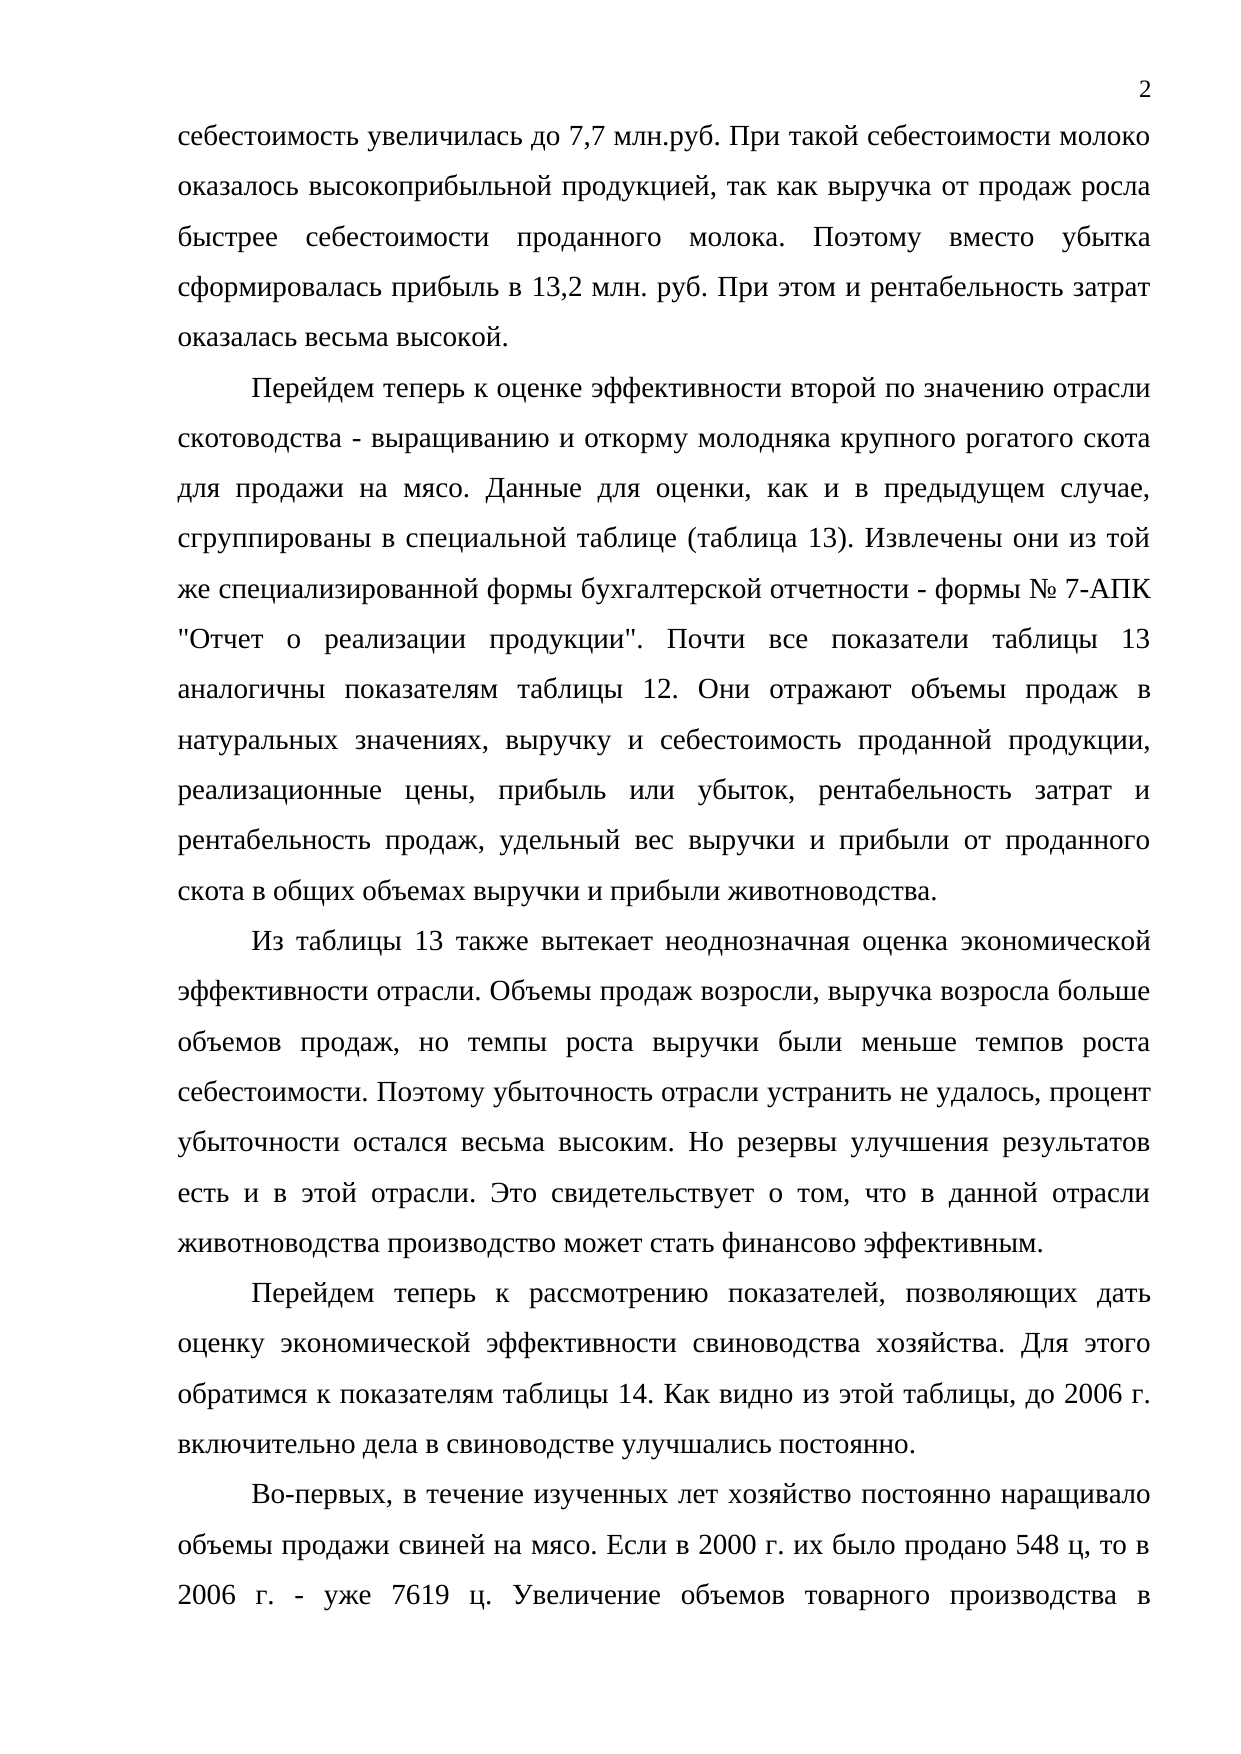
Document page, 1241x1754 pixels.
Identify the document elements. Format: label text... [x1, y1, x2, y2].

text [177, 118, 1152, 353]
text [177, 1477, 1152, 1611]
text Перейдем теперь к рассмотрению показателей, позволяющих дать оценку экономической эффективности свиноводства хозяйства. Для этого обратимся к показателям таблицы 14. Как видно из этой таблицы, до 2006 г. включительно дела в свиноводстве улучшались постоянно. [177, 1275, 1152, 1460]
text Перейдем теперь к оценке эффективности второй по значению отрасли скотоводства - выращиванию и откорму молодняка крупного рогатого скота для продажи на мясо. Данные для оценки, как и в предыдущем случае, сгруппированы в специальной таблице (таблица 13). Извлечены они из той же специализированной формы бухгалтерской отчетности - формы № 7-АПК "Отчет о реализации продукции". Почти все показатели таблицы 13 аналогичны показателям таблицы 12. Они отражают объемы продаж в натуральных значениях, выручку и себестоимость проданной продукции, реализационные цены, прибыль или убыток, рентабельность затрат и рентабельность продаж, удельный вес выручки и прибыли от проданного скота в общих объемах выручки и прибыли животноводства. [177, 370, 1152, 906]
text Из таблицы 13 также вытекает неоднозначная оценка экономической эффективности отрасли. Объемы продаж возросли, выручка возросла больше объемов продаж, но темпы роста выручки были меньше темпов роста себестоимости. Поэтому убыточность отрасли устранить не удалось, процент убыточности остался весьма высоким. Но резервы улучшения результатов есть и в этой отрасли. Это свидетельствует о том, что в данной отрасли животноводства производство может стать финансово эффективным. [177, 923, 1152, 1258]
